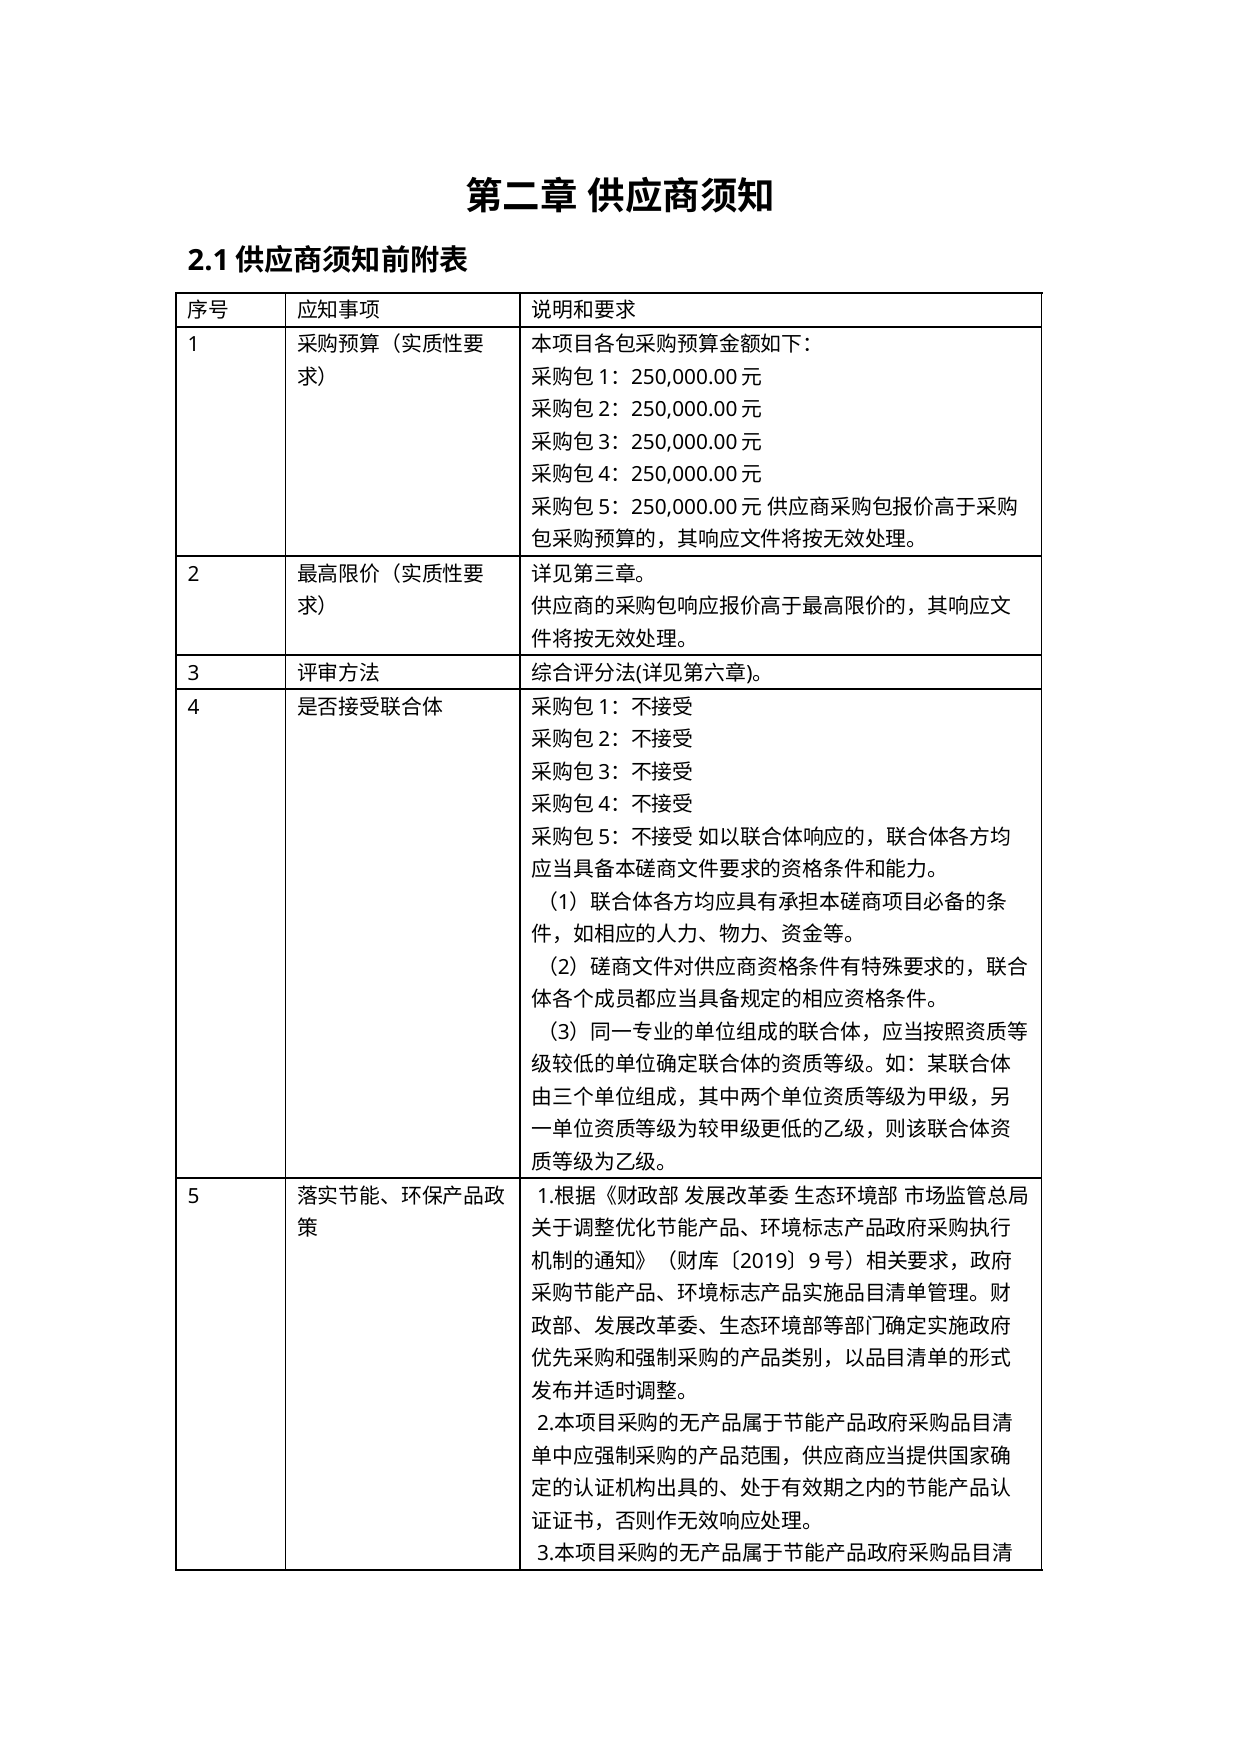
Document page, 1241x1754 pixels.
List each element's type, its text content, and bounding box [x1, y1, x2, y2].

table_cell 最高限价（实质性要求） [286, 557, 519, 654]
table_cell 2 [177, 557, 285, 654]
text 2.1供应商须知前附表 [187, 227, 1053, 292]
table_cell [521, 1179, 1041, 1569]
table_cell 是否接受联合体 [286, 690, 519, 1177]
table_cell 采购包1：不接受 采购包2：不接受 采购包3：不接受 采购包4：不接受 采购包5：不接受 如以联合体响应的，联合体各方均应当具备本磋商文件要求的资格条件和能力。 （1）联合体各方均应具有承担本磋商项目必备的条件，如相应的人力、物力、资金等。 （2）磋商文件对供应商资格条件有特殊要求的，联合体各个成员都应当具备规定的相应资格条件。 （3）同一专业的单位组成的联合体，应当按照资质等级较低的单位确定联合体的资质等级。如：某联合体由三个单位组成，其中两个单位资质等级为甲级，另一单位资质等级为较甲级更低的乙级，则该联合体资质等级为乙级。 [521, 690, 1041, 1177]
table_cell 3 [177, 656, 285, 688]
text 第二章 供应商须知 [187, 162, 1053, 227]
table_cell 综合评分法(详见第六章)。 [521, 656, 1041, 688]
table_cell 落实节能、环保产品政策 [286, 1179, 519, 1569]
table_header 序号 [177, 294, 285, 326]
table_cell 1 [177, 328, 285, 555]
table_cell 评审方法 [286, 656, 519, 688]
table_cell 4 [177, 690, 285, 1177]
table_cell 5 [177, 1179, 285, 1569]
table_cell 采购预算（实质性要求） [286, 328, 519, 555]
table_header 应知事项 [286, 294, 519, 326]
table_header 说明和要求 [521, 294, 1041, 326]
table_cell 详见第三章。 供应商的采购包响应报价高于最高限价的，其响应文件将按无效处理。 [521, 557, 1041, 654]
table_cell 本项目各包采购预算金额如下： 采购包1：250,000.00元 采购包2：250,000.00元 采购包3：250,000.00元 采购包4：250,000.00元 采购包5：250,000.00元 供应商采购包报价高于采购包采购预算的，其响应文件将按无效处理。 [521, 328, 1041, 555]
